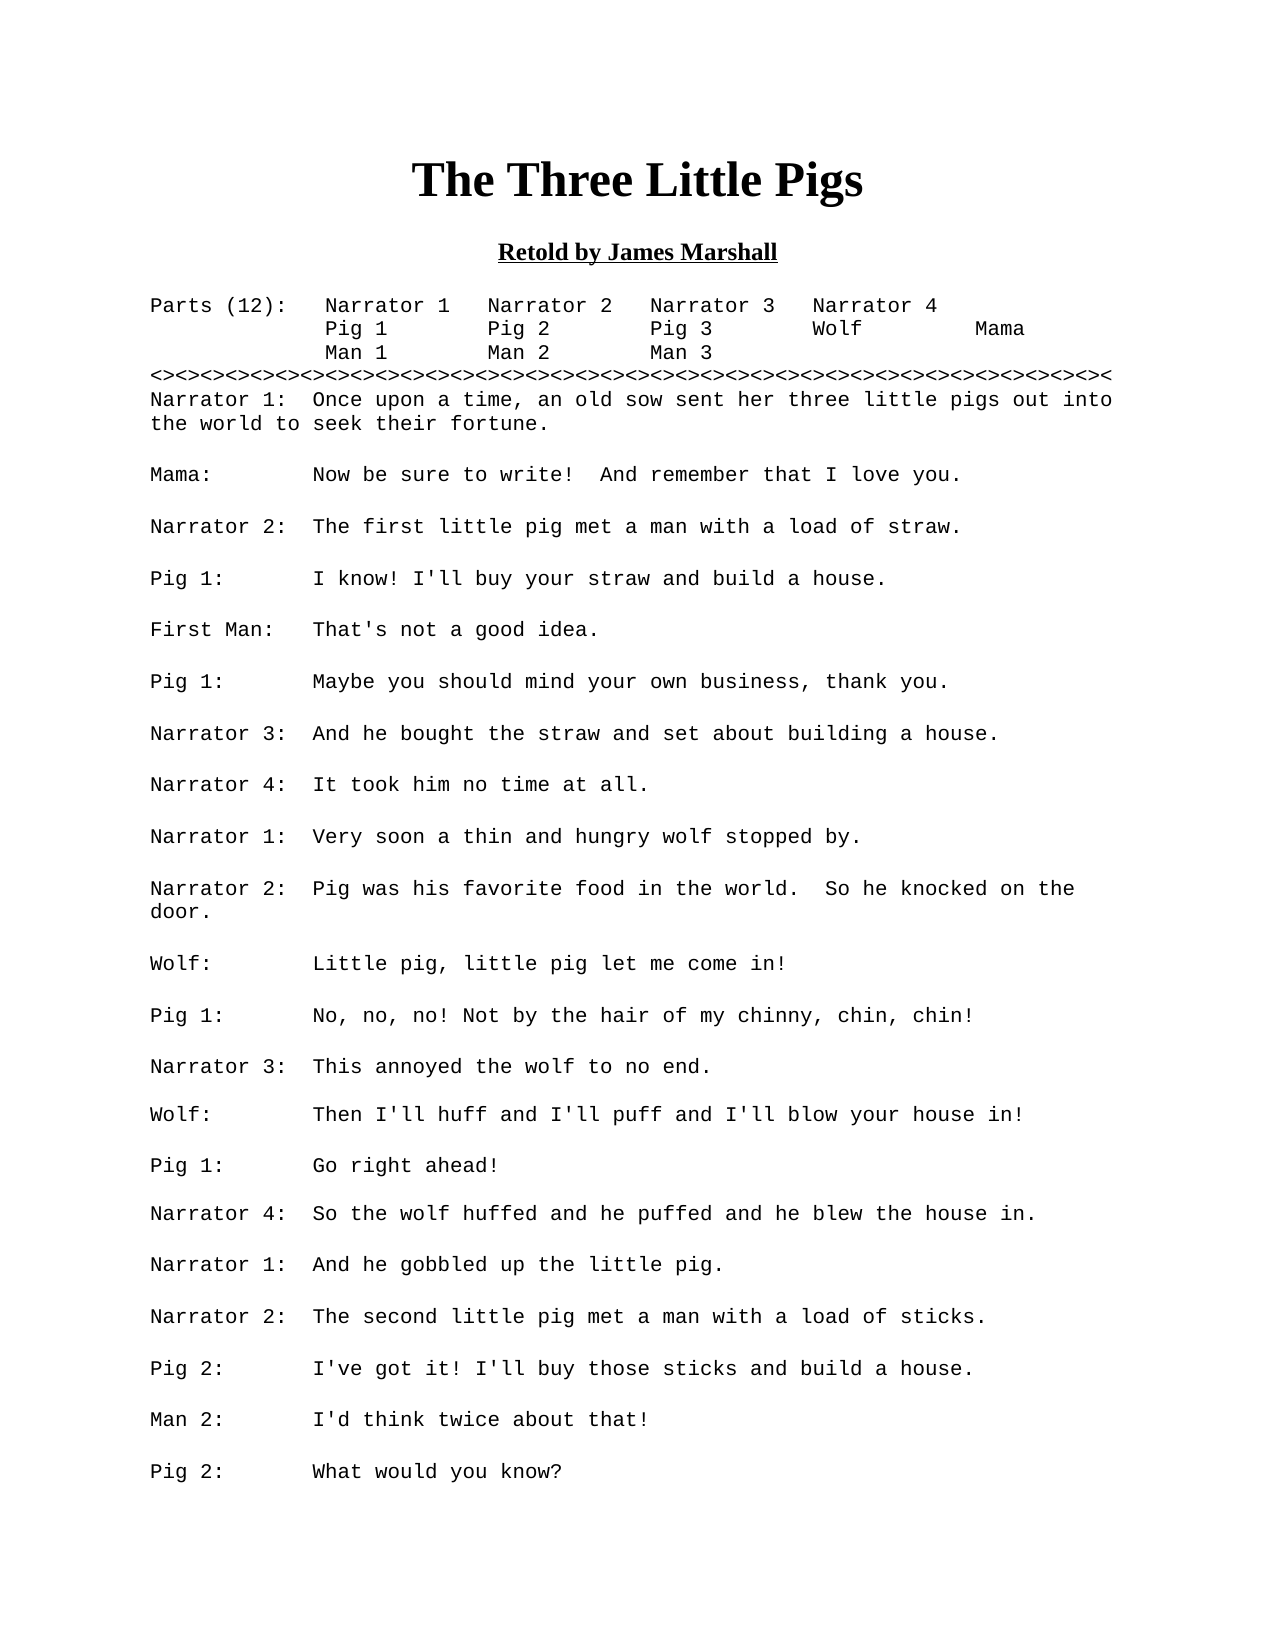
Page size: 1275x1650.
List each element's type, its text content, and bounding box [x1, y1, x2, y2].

text Narrator 3: And he bought the straw and set about building a house. [150, 723, 1125, 746]
text First Man: That's not a good idea. [150, 619, 1125, 643]
text Narrator 4: It took him no time at all. [150, 774, 1125, 798]
text Wolf: Then I'll huff and I'll puff and I'll blow your house in! [150, 1104, 1125, 1127]
text Man 1 Man 2 Man 3 [150, 342, 1125, 366]
text Mama: Now be sure to write! And remember that I love you. [150, 464, 1125, 488]
text Pig 2: I've got it! I'll buy those sticks and build a house. [150, 1358, 1125, 1381]
text Narrator 3: This annoyed the wolf to no end. [150, 1056, 1125, 1080]
text Pig 1 Pig 2 Pig 3 Wolf Mama [150, 318, 1125, 342]
text Pig 2: What would you know? [150, 1461, 1125, 1485]
text Narrator 2: The second little pig met a man with a load of sticks. [150, 1306, 1125, 1330]
text Narrator 4: So the wolf huffed and he puffed and he blew the house in. [150, 1203, 1125, 1226]
text Pig 1: Maybe you should mind your own business, thank you. [150, 671, 1125, 695]
text Parts (12): Narrator 1 Narrator 2 Narrator 3 Narrator 4 [150, 294, 1125, 318]
text Pig 1: Go right ahead! [150, 1155, 1125, 1179]
text Pig 1: No, no, no! Not by the hair of my chinny, chin, chin! [150, 1005, 1125, 1028]
text Narrator 1: Once upon a time, an old sow sent her three little pigs out into the world to seek their fortune. [150, 389, 1125, 436]
text Narrator 1: And he gobbled up the little pig. [150, 1254, 1125, 1278]
text Narrator 1: Very soon a thin and hungry wolf stopped by. [150, 826, 1125, 850]
text Narrator 2: Pig was his favorite food in the world. So he knocked on the door. [150, 878, 1125, 925]
text Wolf: Little pig, little pig let me come in! [150, 953, 1125, 977]
text Narrator 2: The first little pig met a man with a load of straw. [150, 516, 1125, 540]
text The Three Little Pigs [150, 150, 1125, 207]
text Man 2: I'd think twice about that! [150, 1409, 1125, 1433]
text Retold by James Marshall [150, 237, 1125, 265]
text Pig 1: I know! I'll buy your straw and build a house. [150, 568, 1125, 591]
text <><><><><><><><><><><><><><><><><><><><><><><><><><><><><><><><><><><><><><>< [150, 366, 1125, 389]
